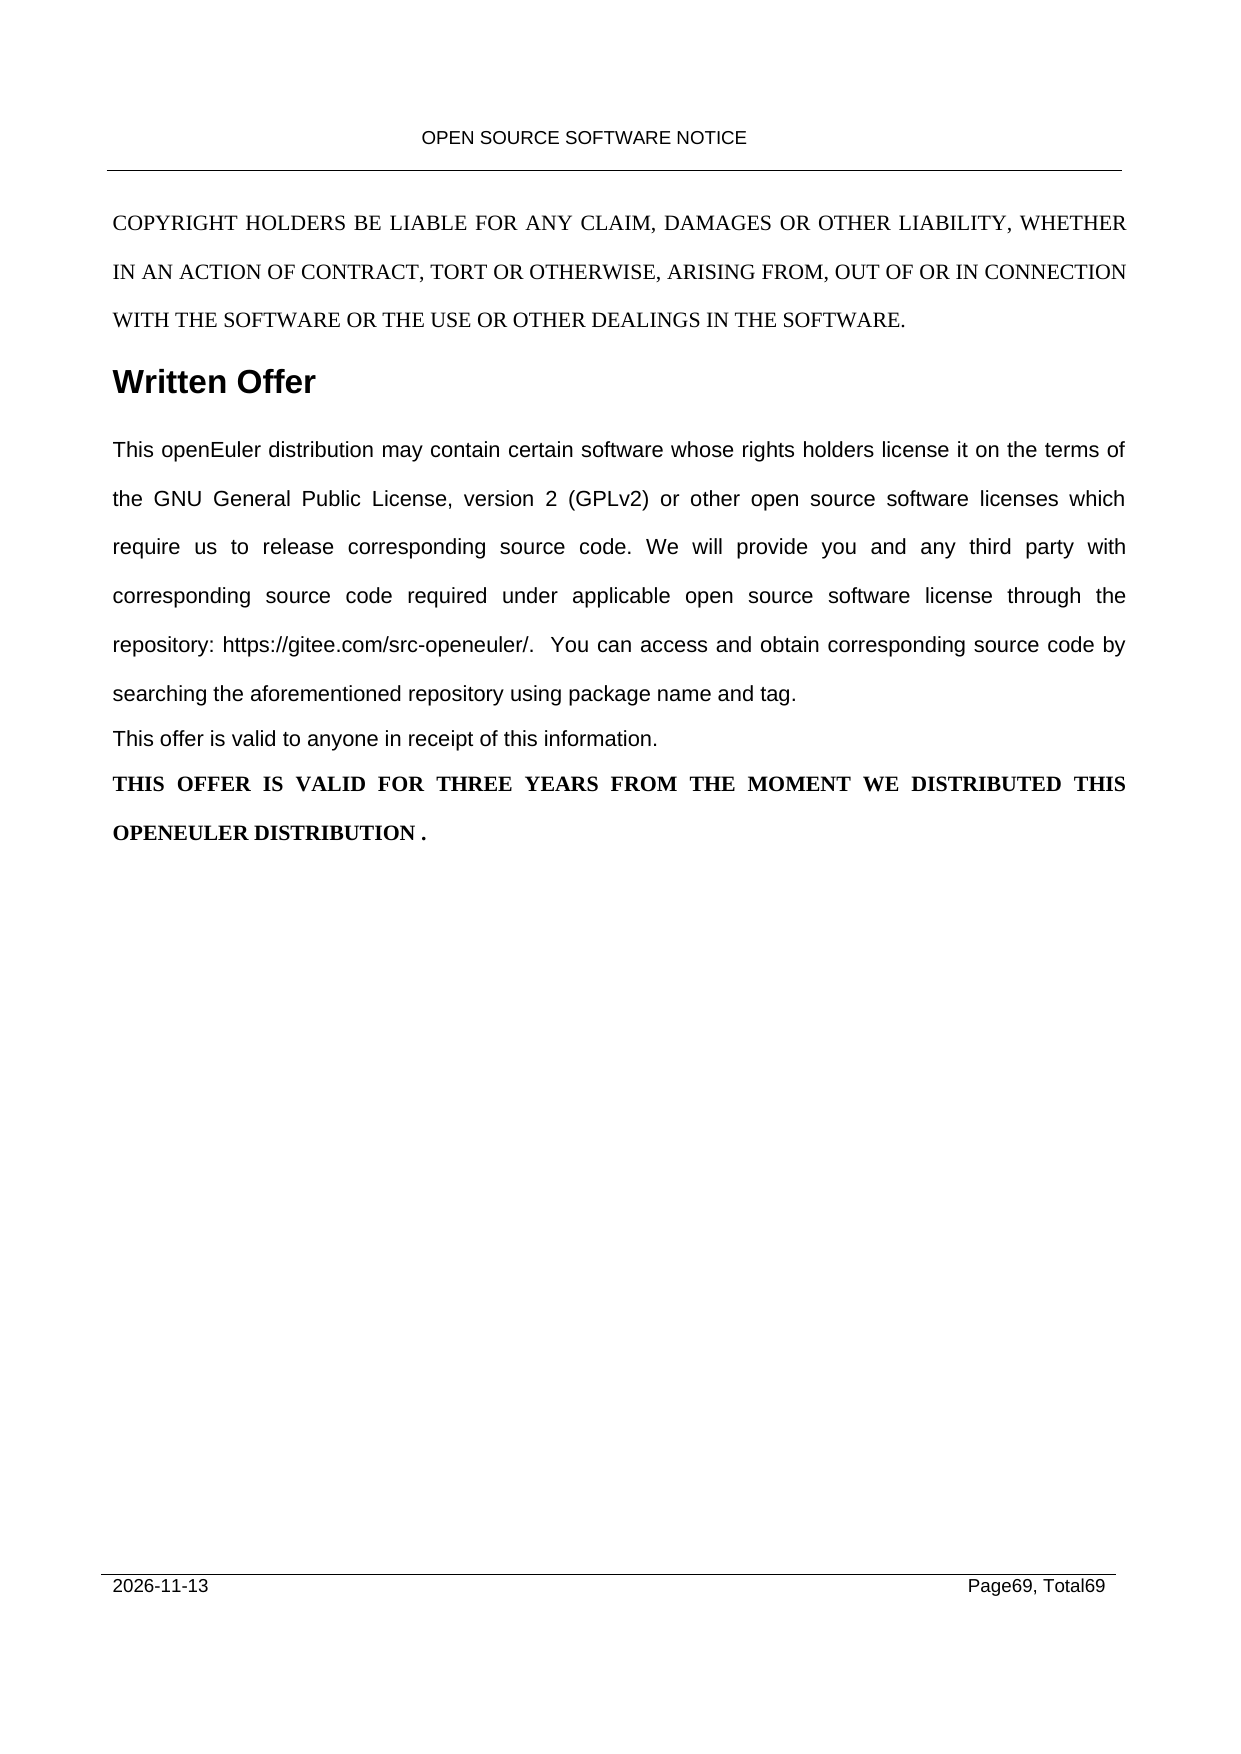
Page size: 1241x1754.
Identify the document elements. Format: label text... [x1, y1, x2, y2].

text THIS OFFER IS VALID FOR THREE YEARS FROM THE MOMENT WE DISTRIBUTED THIS OPENEULER DISTRIBUTION . [112, 767, 1128, 848]
text This offer is valid to anyone in receipt of this information. [112, 722, 1128, 754]
text Written Offer [112, 349, 1128, 414]
text This openEuler distribution may contain certain software whose rights holders license it on the terms of the GNU General Public License, version 2 (GPLv2) or other open source software licenses which require us to release corresponding source code. We will provide you and any third party with corresponding source code required under applicable open source software license through the repository: https://gitee.com/src-openeuler/. You can access and obtain corresponding source code by searching the aforementioned repository using package name and tag. [112, 433, 1128, 709]
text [112, 206, 1128, 336]
